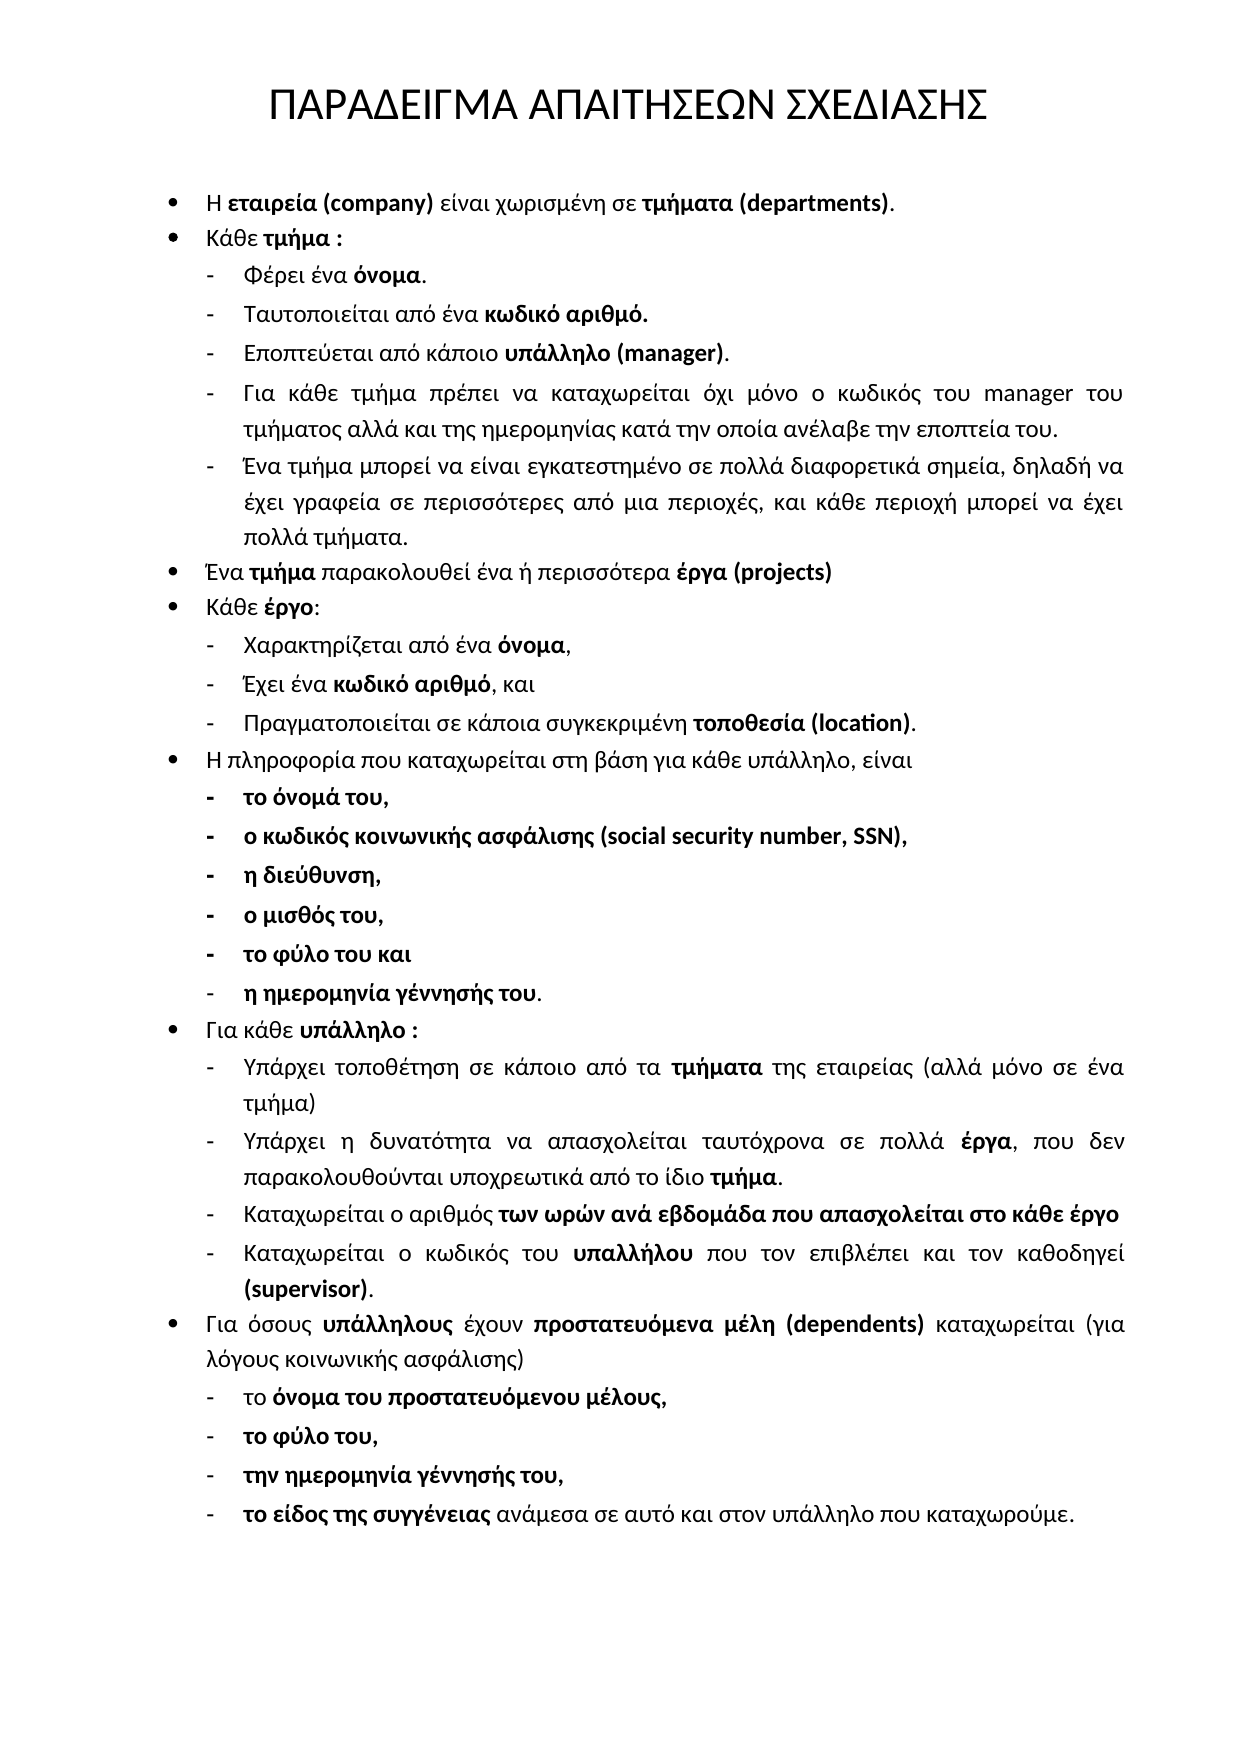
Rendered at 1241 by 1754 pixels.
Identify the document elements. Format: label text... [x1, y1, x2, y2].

list Υπάρχει η δυνατότητα να απασχολείται ταυτόχρονα σε πολλά έργα, που δεν παρακολουθούνται υποχρεωτικά από το ίδιο τμήμα. [206, 1122, 1125, 1191]
list Η πληροφορία που καταχωρείται στη βάση για κάθε υπάλληλο, είναι [169, 744, 1125, 774]
list Κάθε έργο: [169, 591, 1125, 622]
list Ένα τμήμα παρακολουθεί ένα ή περισσότερα έργα (projects) [169, 556, 1125, 587]
text ΠΑΡΑΔΕΙΓΜΑ ΑΠΑΙΤΗΣΕΩΝ ΣΧΕΔΙΑΣΗΣ [131, 75, 1125, 131]
list το όνομα του προστατευόμενου μέλους, [206, 1379, 1125, 1413]
list Για κάθε υπάλληλο : [169, 1014, 1125, 1044]
list η διεύθυνση, [206, 857, 1125, 891]
list Η εταιρεία (company) είναι χωρισμένη σε τμήματα (departments). [169, 187, 1125, 217]
list ο μισθός του, [206, 896, 1125, 930]
list Για κάθε τμήμα πρέπει να καταχωρείται όχι μόνο ο κωδικός του manager του τμήματος αλλά και της ημερομηνίας κατά την οποία ανέλαβε την εποπτεία του. [206, 374, 1125, 443]
list Έχει ένα κωδικό αριθμό, και [206, 666, 1125, 699]
list Καταχωρείται ο αριθμός των ωρών ανά εβδομάδα που απασχολείται στο κάθε έργο [206, 1196, 1125, 1230]
list Εποπτεύεται από κάποιο υπάλληλο (manager). [206, 335, 1125, 369]
list το φύλο του, [206, 1418, 1125, 1452]
list το φύλο του και [206, 936, 1125, 969]
list Ταυτοποιείται από ένα κωδικό αριθμό. [206, 296, 1125, 330]
list Καταχωρείται ο κωδικός του υπαλλήλου που τον επιβλέπει και τον καθοδηγεί (supervisor). [206, 1235, 1125, 1304]
list ο κωδικός κοινωνικής ασφάλισης (social security number, SSN), [206, 818, 1125, 852]
list Πραγματοποιείται σε κάποια συγκεκριμένη τοποθεσία (location). [206, 705, 1125, 739]
list Φέρει ένα όνομα. [206, 257, 1125, 291]
list Υπάρχει τοποθέτηση σε κάποιο από τα τμήματα της εταιρείας (αλλά μόνο σε ένα τμήμα) [206, 1049, 1125, 1118]
list το είδος της συγγένειας ανάμεσα σε αυτό και στον υπάλληλο που καταχωρούμε. [206, 1496, 1125, 1530]
list η ημερομηνία γέννησής του. [206, 975, 1125, 1009]
list Ένα τμήμα μπορεί να είναι εγκατεστημένο σε πολλά διαφορετικά σημεία, δηλαδή να έχει γραφεία σε περισσότερες από μια περιοχές, και κάθε περιοχή μπορεί να έχει πολλά τμήματα. [206, 448, 1125, 552]
list την ημερομηνία γέννησής του, [206, 1457, 1125, 1491]
list Κάθε τμήμα : [169, 222, 1125, 252]
list το όνομά του, [206, 779, 1125, 813]
list Για όσους υπάλληλους έχουν προστατευόμενα μέλη (dependents) καταχωρείται (για λόγους κοινωνικής ασφάλισης) [169, 1309, 1125, 1374]
list Χαρακτηρίζεται από ένα όνομα, [206, 626, 1125, 660]
